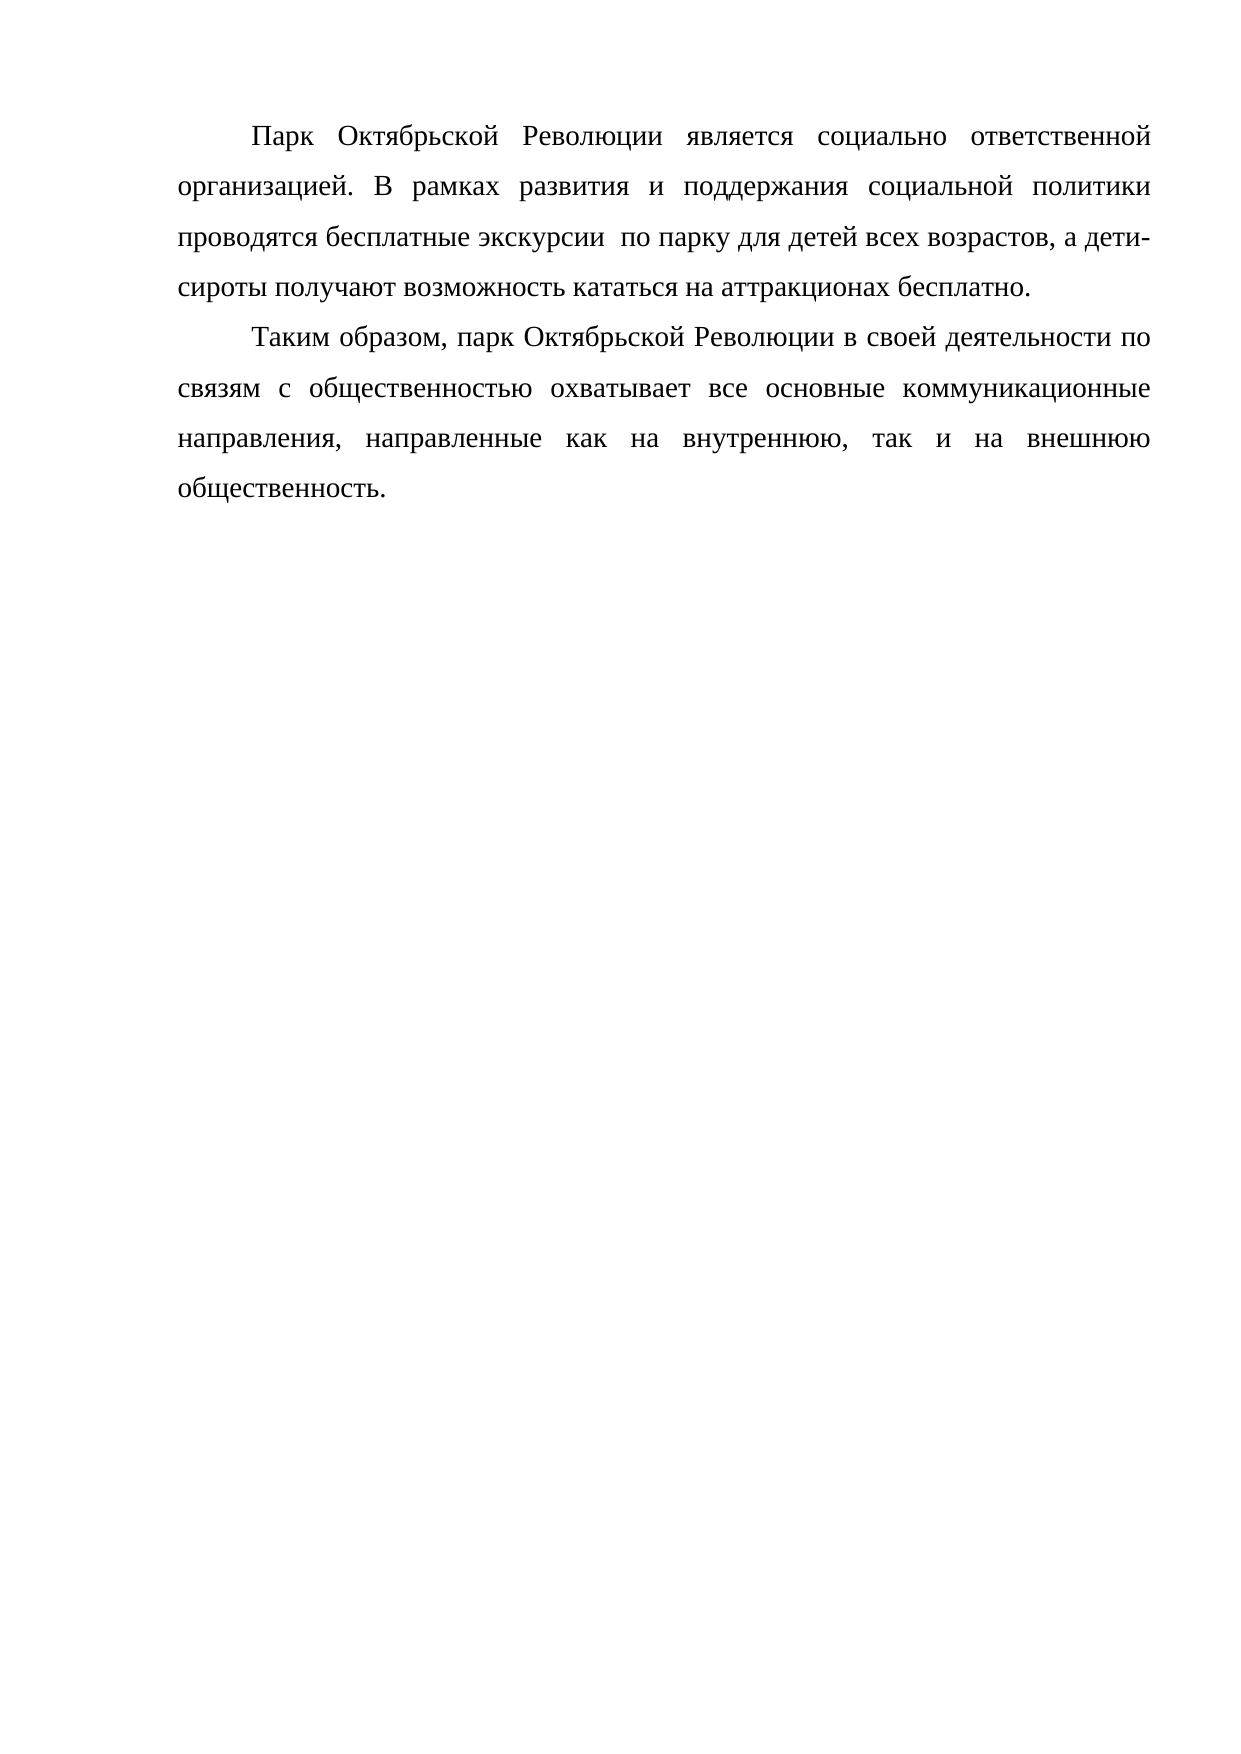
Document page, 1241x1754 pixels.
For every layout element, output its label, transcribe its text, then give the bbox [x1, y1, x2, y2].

text Таким образом, парк Октябрьской Революции в своей деятельности по связям с общественностью охватывает все основные коммуникационные направления, направленные как на внутреннюю, так и на внешнюю общественность. [177, 319, 1152, 504]
text Парк Октябрьской Революции является социально ответственной организацией. В рамках развития и поддержания социальной политики проводятся бесплатные экскурсии по парку для детей всех возрастов, а дети-сироты получают возможность кататься на аттракционах бесплатно. [177, 118, 1152, 303]
